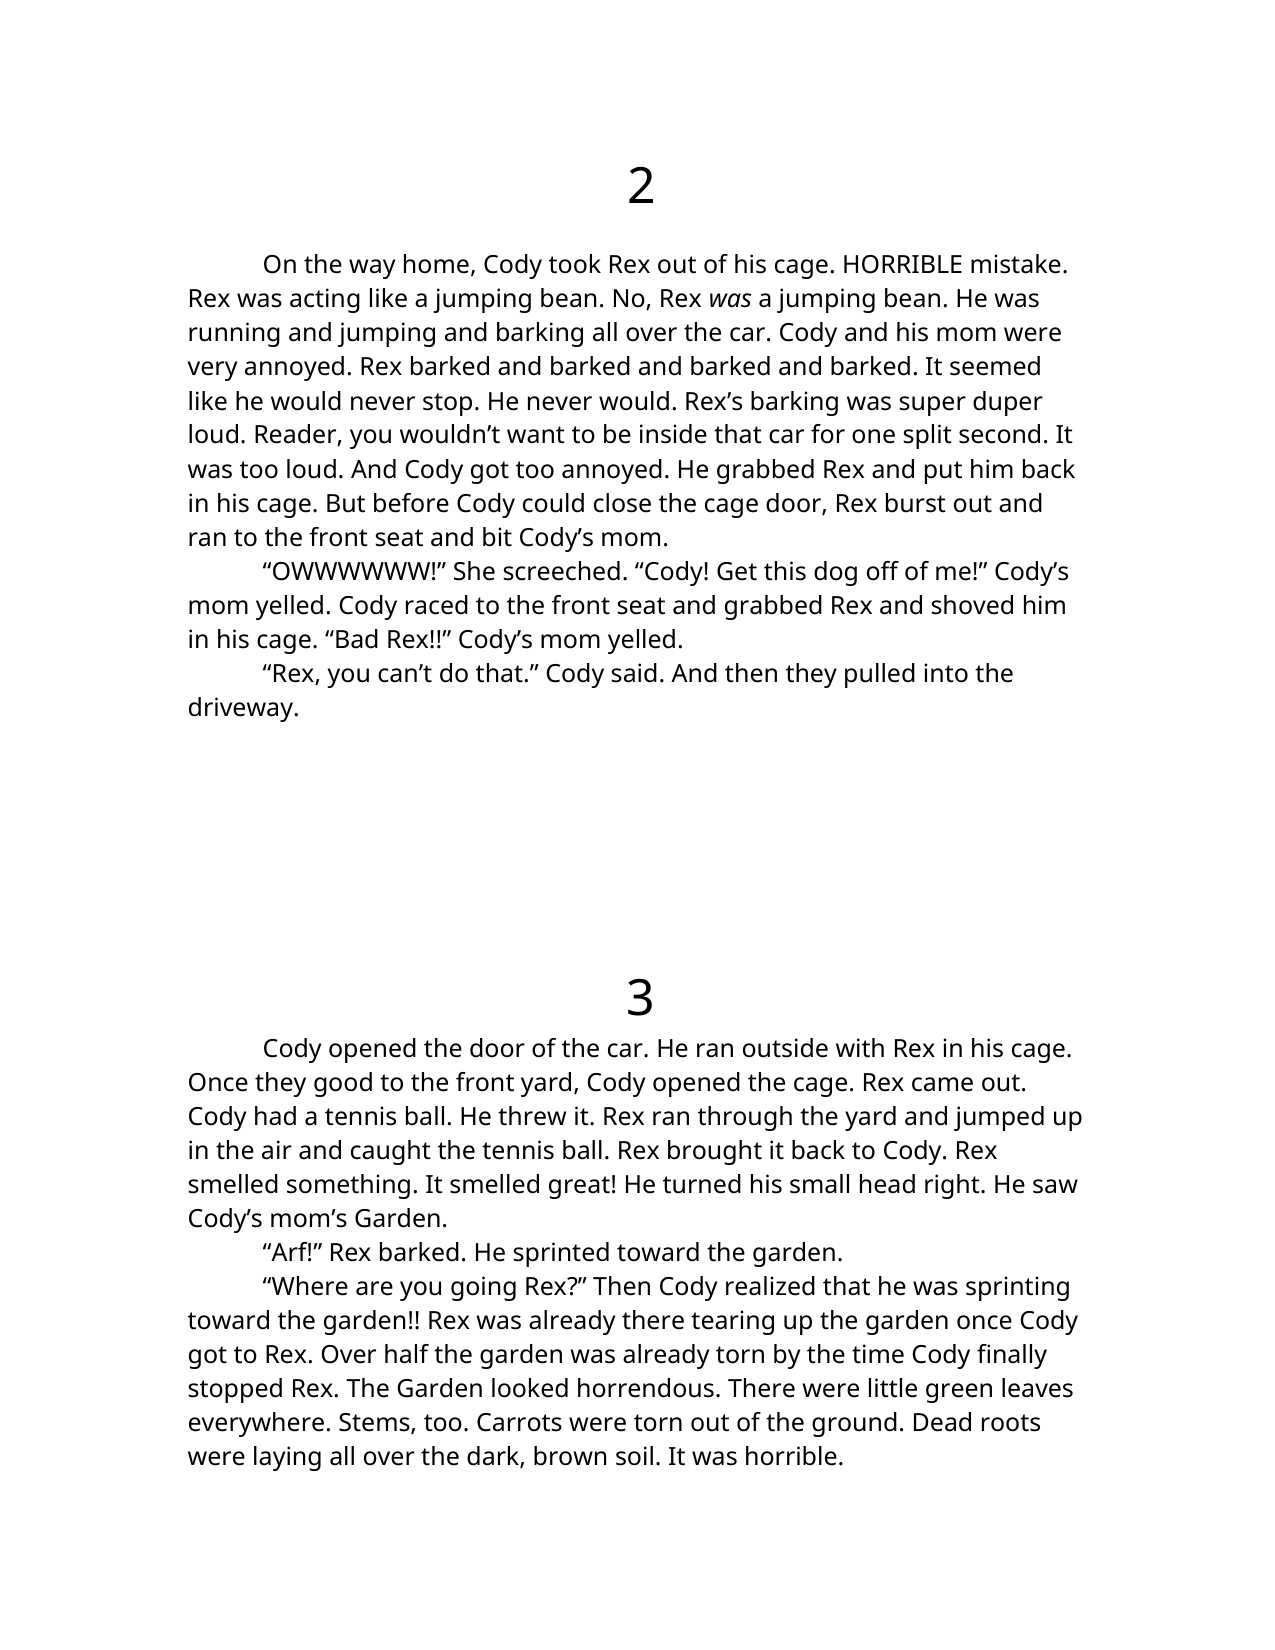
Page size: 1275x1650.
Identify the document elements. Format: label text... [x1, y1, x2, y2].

text On the way home, Cody took Rex out of his cage. HORRIBLE mistake. Rex was acting like a jumping bean. No, Rex was a jumping bean. He was running and jumping and barking all over the car. Cody and his mom were very annoyed. Rex barked and barked and barked and barked. It seemed like he would never stop. He never would. Rex’s barking was super duper loud. Reader, you wouldn’t want to be inside that car for one split second. It was too loud. And Cody got too annoyed. He grabbed Rex and put him back in his cage. But before Cody could close the cage door, Rex burst out and ran to the front seat and bit Cody’s mom. [187, 247, 1087, 553]
text 2 [187, 150, 1087, 218]
text “Where are you going Rex?” Then Cody realized that he was sprinting toward the garden!! Rex was already there tearing up the garden once Cody got to Rex. Over half the garden was already torn by the time Cody finally stopped Rex. The Garden looked horrendous. There were little green leaves everywhere. Stems, too. Carrots were torn out of the ground. Dead roots were laying all over the dark, brown soil. It was horrible. [187, 1269, 1087, 1473]
text “OWWWWWW!” She screeched. “Cody! Get this dog off of me!” Cody’s mom yelled. Cody raced to the front seat and grabbed Rex and shoved him in his cage. “Bad Rex!!” Cody’s mom yelled. [187, 553, 1087, 656]
text “Rex, you can’t do that.” Cody said. And then they pulled into the driveway. [187, 656, 1087, 724]
text 3 [187, 962, 1087, 1030]
text Cody opened the door of the car. He ran outside with Rex in his cage. Once they good to the front yard, Cody opened the cage. Rex came out. Cody had a tennis ball. He threw it. Rex ran through the yard and jumped up in the air and caught the tennis ball. Rex brought it back to Cody. Rex smelled something. It smelled great! He turned his small head right. He saw Cody’s mom’s Garden. [187, 1030, 1087, 1235]
text “Arf!” Rex barked. He sprinted toward the garden. [187, 1235, 1087, 1269]
